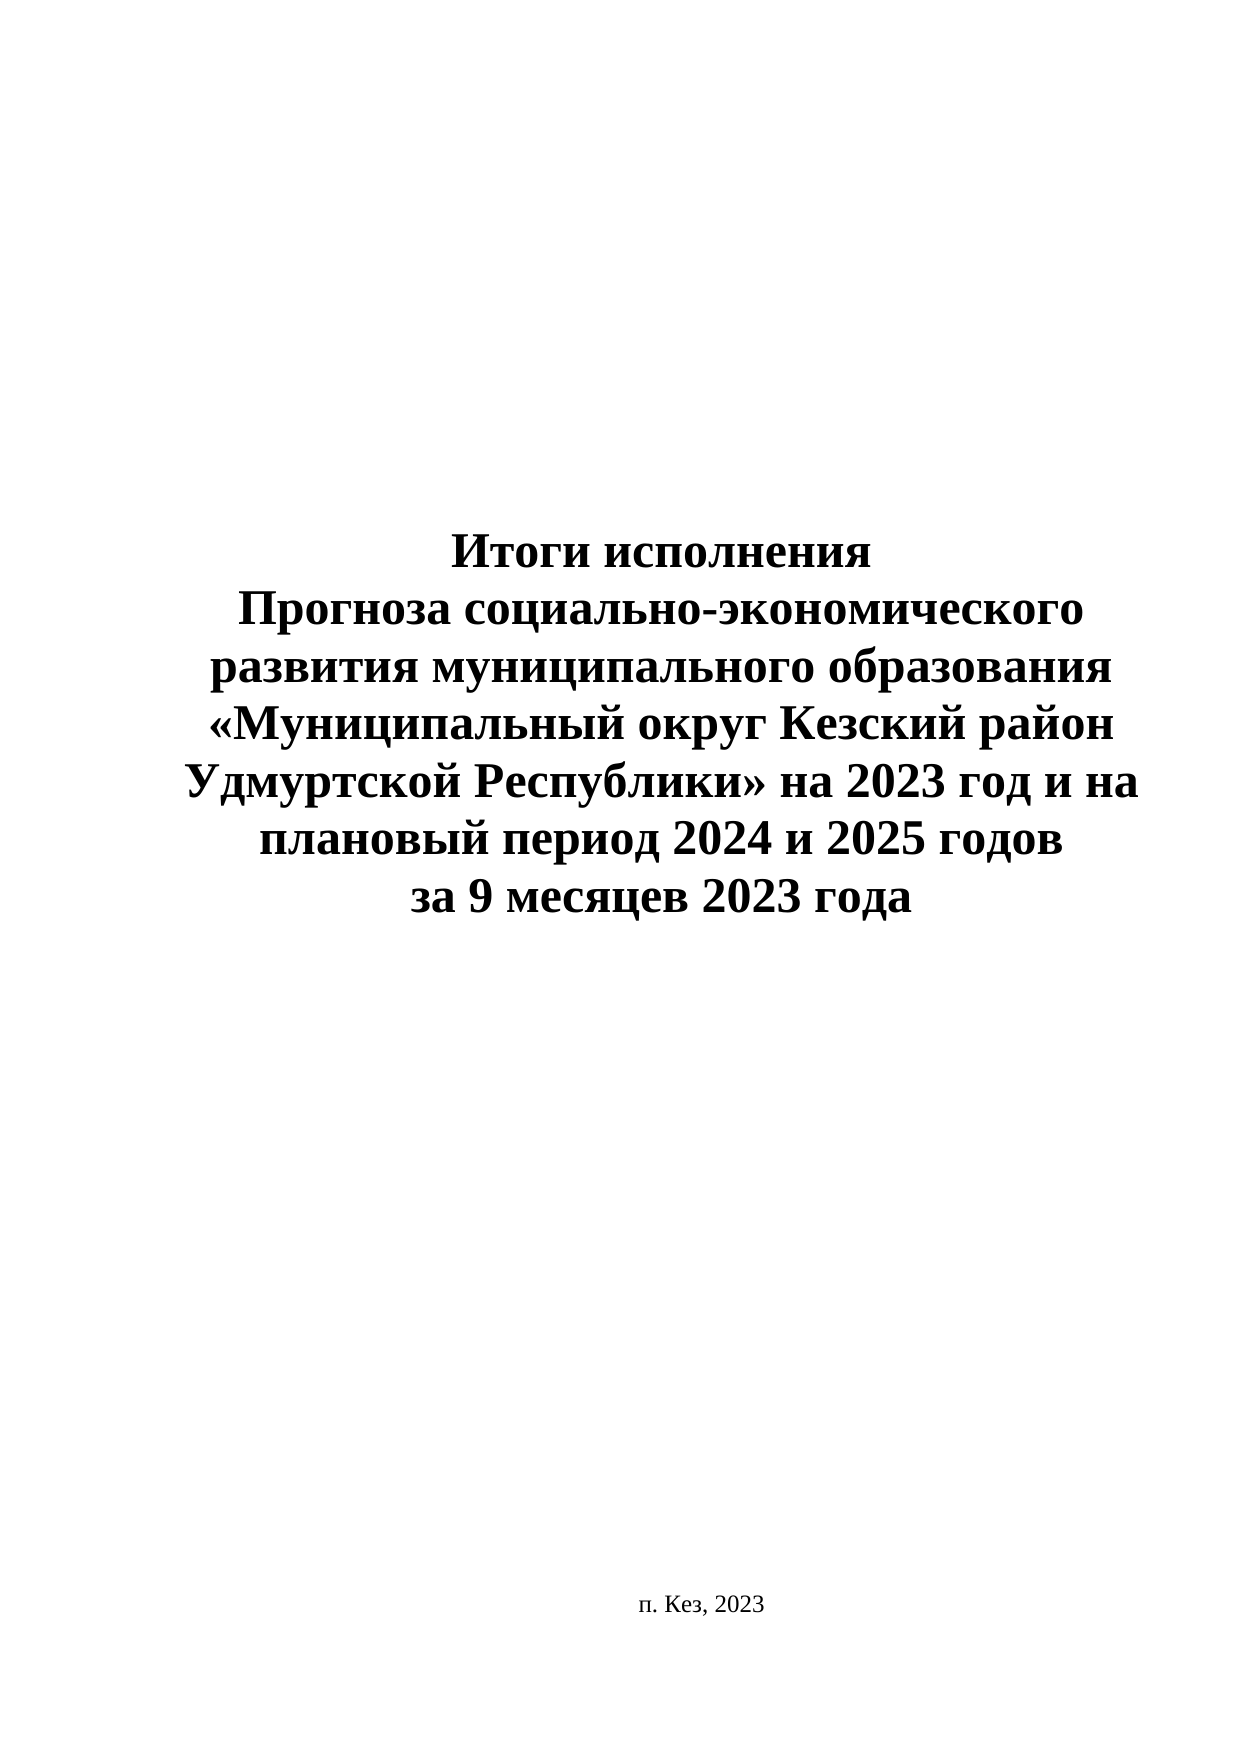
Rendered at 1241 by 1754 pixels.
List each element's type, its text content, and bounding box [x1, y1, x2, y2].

text Итоги исполнения [148, 521, 1175, 578]
text Прогноза социально-экономического развития муниципального образования «Муниципальный округ Кезский район Удмуртской Республики» на 2023 год и на плановый период 2024 и 2025 годов [148, 578, 1175, 866]
text за 9 месяцев 2023 года [148, 866, 1175, 923]
text п. Кез, 2023 [148, 1589, 1166, 1618]
